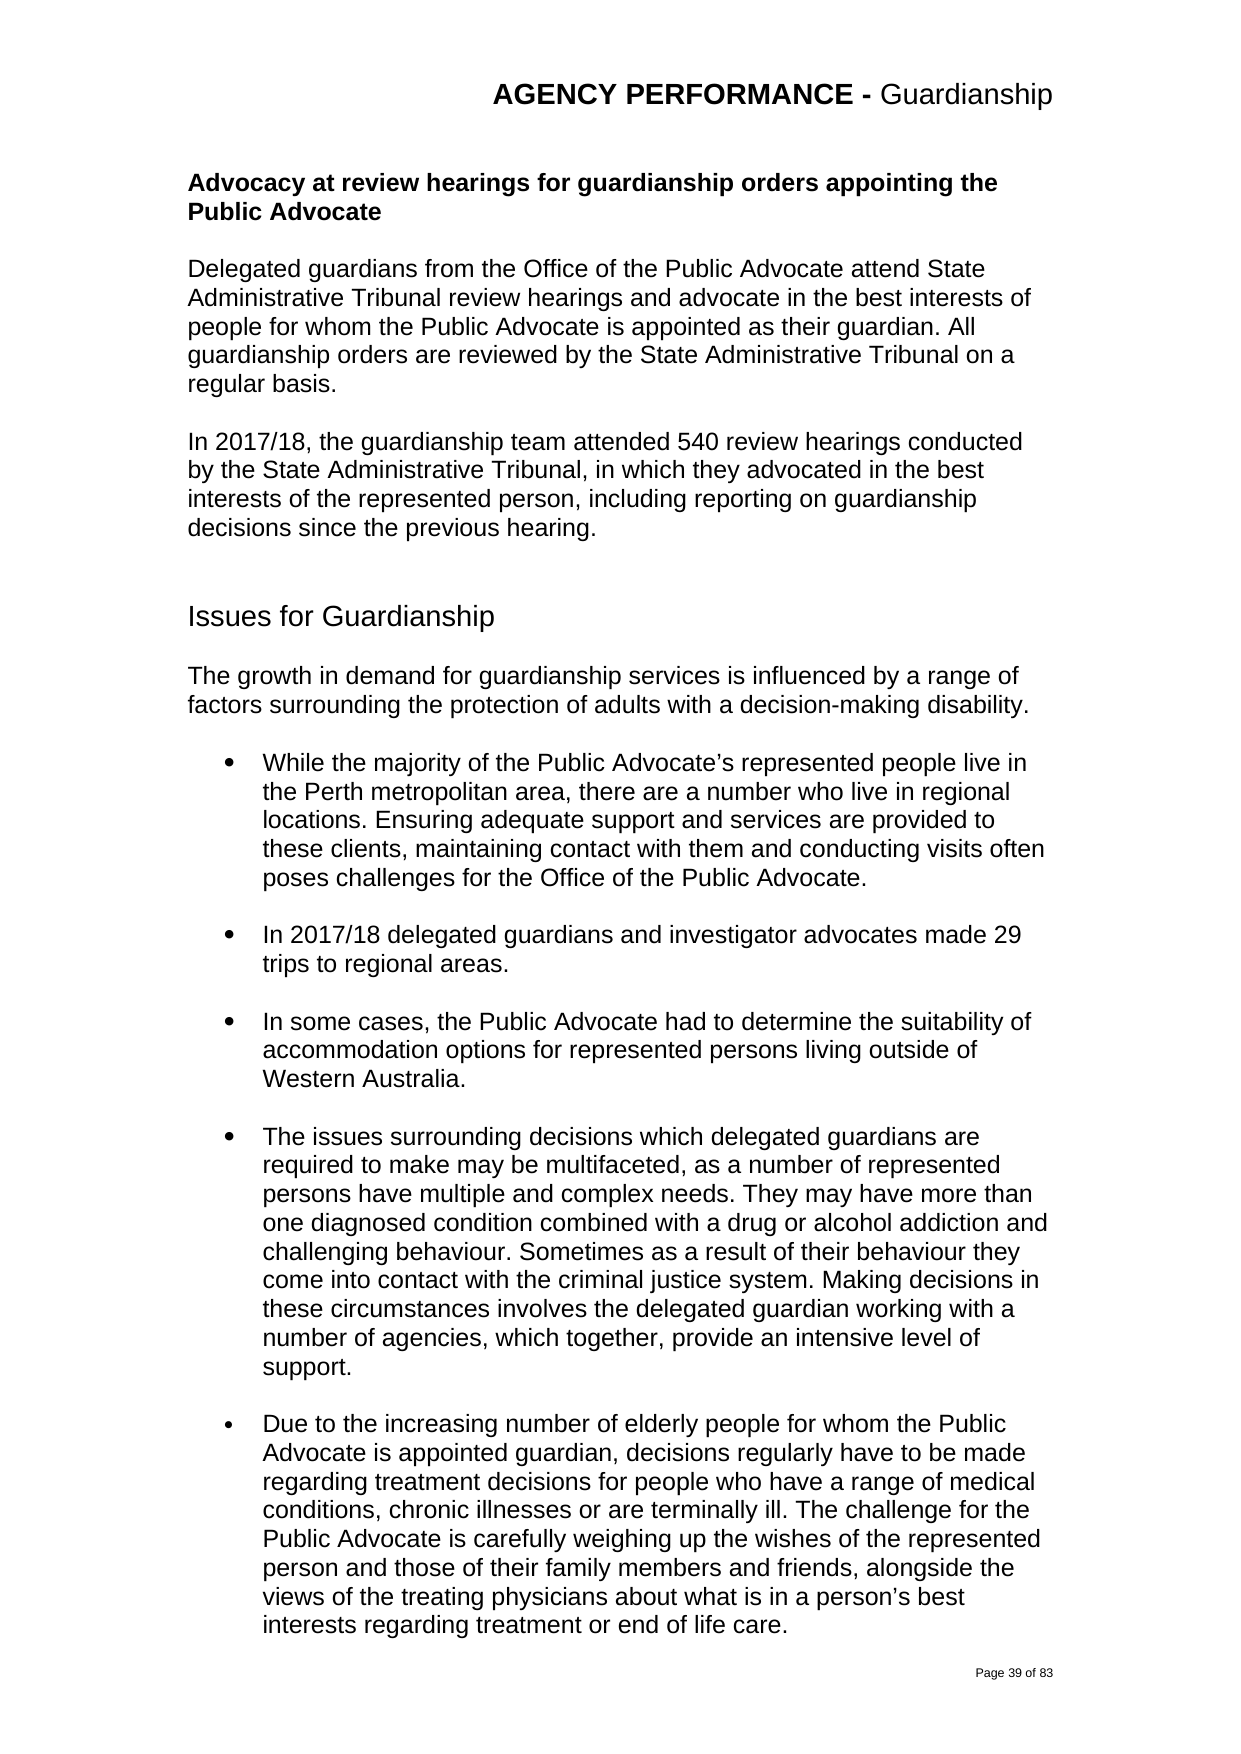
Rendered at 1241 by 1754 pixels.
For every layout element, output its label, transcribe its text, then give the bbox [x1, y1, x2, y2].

list While the majority of the Public Advocate’s represented people live in the Perth metropolitan area, there are a number who live in regional locations. Ensuring adequate support and services are provided to these clients, maintaining contact with them and conducting visits often poses challenges for the Office of the Public Advocate. [225, 748, 1053, 891]
list Due to the increasing number of elderly people for whom the Public Advocate is appointed guardian, decisions regularly have to be made regarding treatment decisions for people who have a range of medical conditions, chronic illnesses or are terminally ill. The challenge for the Public Advocate is carefully weighing up the wishes of the represented person and those of their family members and friends, alongside the views of the treating physicians about what is in a person’s best interests regarding treatment or end of life care. [225, 1409, 1053, 1639]
list The issues surrounding decisions which delegated guardians are required to make may be multifaceted, as a number of represented persons have multiple and complex needs. They may have more than one diagnosed condition combined with a drug or alcohol addiction and challenging behaviour. Sometimes as a result of their behaviour they come into contact with the criminal justice system. Making decisions in these circumstances involves the delegated guardian working with a number of agencies, which together, provide an intensive level of support. [225, 1122, 1053, 1381]
list In some cases, the Public Advocate had to determine the suitability of accommodation options for represented persons living outside of Western Australia. [225, 1007, 1053, 1093]
text The growth in demand for guardianship services is influenced by a range of factors surrounding the protection of adults with a decision-making disability. [187, 661, 1053, 719]
text In 2017/18, the guardianship team attended 540 review hearings conducted by the State Administrative Tribunal, in which they advocated in the best interests of the represented person, including reporting on guardianship decisions since the previous hearing. [187, 427, 1053, 542]
text Issues for Guardianship [187, 599, 1053, 633]
list In 2017/18 delegated guardians and investigator advocates made 29 trips to regional areas. [225, 920, 1053, 978]
text Advocacy at review hearings for guardianship orders appointing the Public Advocate [187, 168, 1053, 225]
text AGENCY PERFORMANCE - Guardianship [187, 77, 1053, 110]
text Delegated guardians from the Office of the Public Advocate attend State Administrative Tribunal review hearings and advocate in the best interests of people for whom the Public Advocate is appointed as their guardian. All guardianship orders are reviewed by the State Administrative Tribunal on a regular basis. [187, 254, 1053, 398]
